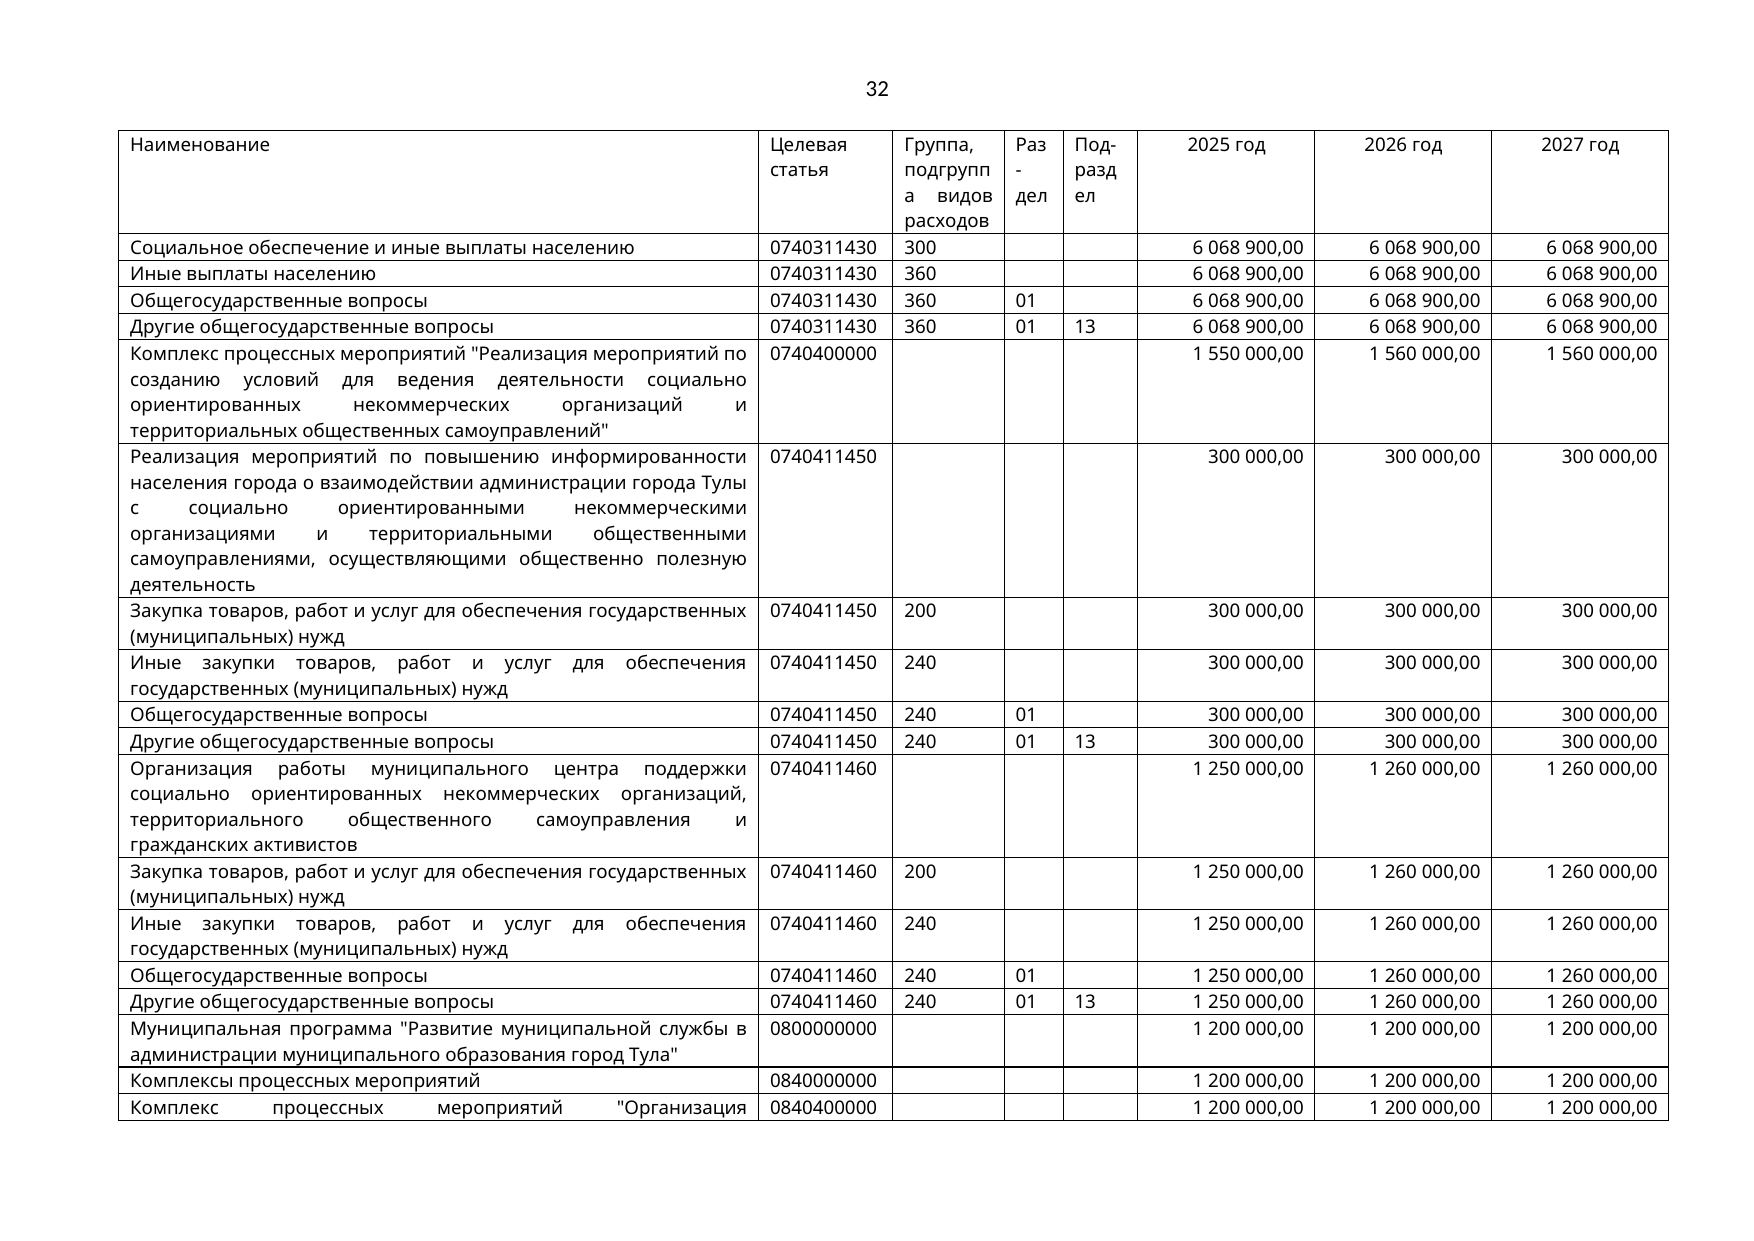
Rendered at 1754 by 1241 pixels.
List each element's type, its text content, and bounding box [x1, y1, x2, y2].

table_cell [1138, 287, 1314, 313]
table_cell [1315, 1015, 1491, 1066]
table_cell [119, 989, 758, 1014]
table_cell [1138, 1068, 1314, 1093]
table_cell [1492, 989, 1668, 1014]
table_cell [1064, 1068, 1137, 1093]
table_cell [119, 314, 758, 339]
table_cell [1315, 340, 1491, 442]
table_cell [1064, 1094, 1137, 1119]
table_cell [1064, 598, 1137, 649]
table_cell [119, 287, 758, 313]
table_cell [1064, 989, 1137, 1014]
table_header Целевая статья [759, 131, 892, 233]
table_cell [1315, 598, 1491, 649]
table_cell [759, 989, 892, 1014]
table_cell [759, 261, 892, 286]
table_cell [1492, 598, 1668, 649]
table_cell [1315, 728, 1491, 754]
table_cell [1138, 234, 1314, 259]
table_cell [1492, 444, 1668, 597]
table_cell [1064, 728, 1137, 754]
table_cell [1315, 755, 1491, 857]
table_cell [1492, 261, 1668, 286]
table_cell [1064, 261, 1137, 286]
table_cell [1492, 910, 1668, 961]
table_header 2027 год [1492, 131, 1668, 233]
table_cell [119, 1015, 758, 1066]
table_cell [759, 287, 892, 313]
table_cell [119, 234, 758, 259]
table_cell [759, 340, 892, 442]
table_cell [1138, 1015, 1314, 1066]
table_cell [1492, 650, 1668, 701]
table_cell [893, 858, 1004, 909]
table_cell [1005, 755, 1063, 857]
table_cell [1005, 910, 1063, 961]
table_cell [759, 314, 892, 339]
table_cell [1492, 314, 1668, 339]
table_header Раз-дел [1005, 131, 1063, 233]
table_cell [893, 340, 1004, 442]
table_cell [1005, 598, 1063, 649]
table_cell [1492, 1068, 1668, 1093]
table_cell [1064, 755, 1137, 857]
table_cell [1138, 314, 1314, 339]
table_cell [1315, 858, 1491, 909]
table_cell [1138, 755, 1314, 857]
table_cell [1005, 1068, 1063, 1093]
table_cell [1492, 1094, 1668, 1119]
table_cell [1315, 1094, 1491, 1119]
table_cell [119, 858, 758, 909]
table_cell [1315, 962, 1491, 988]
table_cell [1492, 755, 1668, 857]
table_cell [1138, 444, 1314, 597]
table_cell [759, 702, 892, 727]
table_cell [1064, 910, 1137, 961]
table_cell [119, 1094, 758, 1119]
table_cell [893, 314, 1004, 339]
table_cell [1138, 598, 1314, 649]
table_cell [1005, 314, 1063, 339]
table_header 2026 год [1315, 131, 1491, 233]
table_header 2025 год [1138, 131, 1314, 233]
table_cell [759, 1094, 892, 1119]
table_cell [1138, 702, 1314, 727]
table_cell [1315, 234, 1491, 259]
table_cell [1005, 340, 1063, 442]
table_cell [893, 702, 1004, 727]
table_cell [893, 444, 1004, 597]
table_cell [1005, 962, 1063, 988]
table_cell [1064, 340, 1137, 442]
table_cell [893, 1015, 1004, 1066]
table_header Наименование [119, 131, 758, 233]
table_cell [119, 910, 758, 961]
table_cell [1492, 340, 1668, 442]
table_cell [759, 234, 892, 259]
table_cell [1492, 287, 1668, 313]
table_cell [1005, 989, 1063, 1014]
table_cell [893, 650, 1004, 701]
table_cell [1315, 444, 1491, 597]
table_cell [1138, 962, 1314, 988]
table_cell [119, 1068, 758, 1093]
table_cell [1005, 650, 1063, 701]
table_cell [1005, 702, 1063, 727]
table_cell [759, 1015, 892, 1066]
table_header Группа, подгруппа видов расходов [893, 131, 1004, 233]
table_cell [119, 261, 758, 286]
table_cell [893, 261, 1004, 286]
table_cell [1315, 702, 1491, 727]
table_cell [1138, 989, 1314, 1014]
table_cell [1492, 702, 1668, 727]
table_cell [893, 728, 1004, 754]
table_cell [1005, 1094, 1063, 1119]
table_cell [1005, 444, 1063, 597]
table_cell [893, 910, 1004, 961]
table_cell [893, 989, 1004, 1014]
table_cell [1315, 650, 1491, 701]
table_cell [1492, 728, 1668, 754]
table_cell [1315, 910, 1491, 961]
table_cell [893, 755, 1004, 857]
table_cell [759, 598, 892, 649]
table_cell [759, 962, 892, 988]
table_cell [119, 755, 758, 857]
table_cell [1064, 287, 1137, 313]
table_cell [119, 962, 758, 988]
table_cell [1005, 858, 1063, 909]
table_header Под-раздел [1064, 131, 1137, 233]
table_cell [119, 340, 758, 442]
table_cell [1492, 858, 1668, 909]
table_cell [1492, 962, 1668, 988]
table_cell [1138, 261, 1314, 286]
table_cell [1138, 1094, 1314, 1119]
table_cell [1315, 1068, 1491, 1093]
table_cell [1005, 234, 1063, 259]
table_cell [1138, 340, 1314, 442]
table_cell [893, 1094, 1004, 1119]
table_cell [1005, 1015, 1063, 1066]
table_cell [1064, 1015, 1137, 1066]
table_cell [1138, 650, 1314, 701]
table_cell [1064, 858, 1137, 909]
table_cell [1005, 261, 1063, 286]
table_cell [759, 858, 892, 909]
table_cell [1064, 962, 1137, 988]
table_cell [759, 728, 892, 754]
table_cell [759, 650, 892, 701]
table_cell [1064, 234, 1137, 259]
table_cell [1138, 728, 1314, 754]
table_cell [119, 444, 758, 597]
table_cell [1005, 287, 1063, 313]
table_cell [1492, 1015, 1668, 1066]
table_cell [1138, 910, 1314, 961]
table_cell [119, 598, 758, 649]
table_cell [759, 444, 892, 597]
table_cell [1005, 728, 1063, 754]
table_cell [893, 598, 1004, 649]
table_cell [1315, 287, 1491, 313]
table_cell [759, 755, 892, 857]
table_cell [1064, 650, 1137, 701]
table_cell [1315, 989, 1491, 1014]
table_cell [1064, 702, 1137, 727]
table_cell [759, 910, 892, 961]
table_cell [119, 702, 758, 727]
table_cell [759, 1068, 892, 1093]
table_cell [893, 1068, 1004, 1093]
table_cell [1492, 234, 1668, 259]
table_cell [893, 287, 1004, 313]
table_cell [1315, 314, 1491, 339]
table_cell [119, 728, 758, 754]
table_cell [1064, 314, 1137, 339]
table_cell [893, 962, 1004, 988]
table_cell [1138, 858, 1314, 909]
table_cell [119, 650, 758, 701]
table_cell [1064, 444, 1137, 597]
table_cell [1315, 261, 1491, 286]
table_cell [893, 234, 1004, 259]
